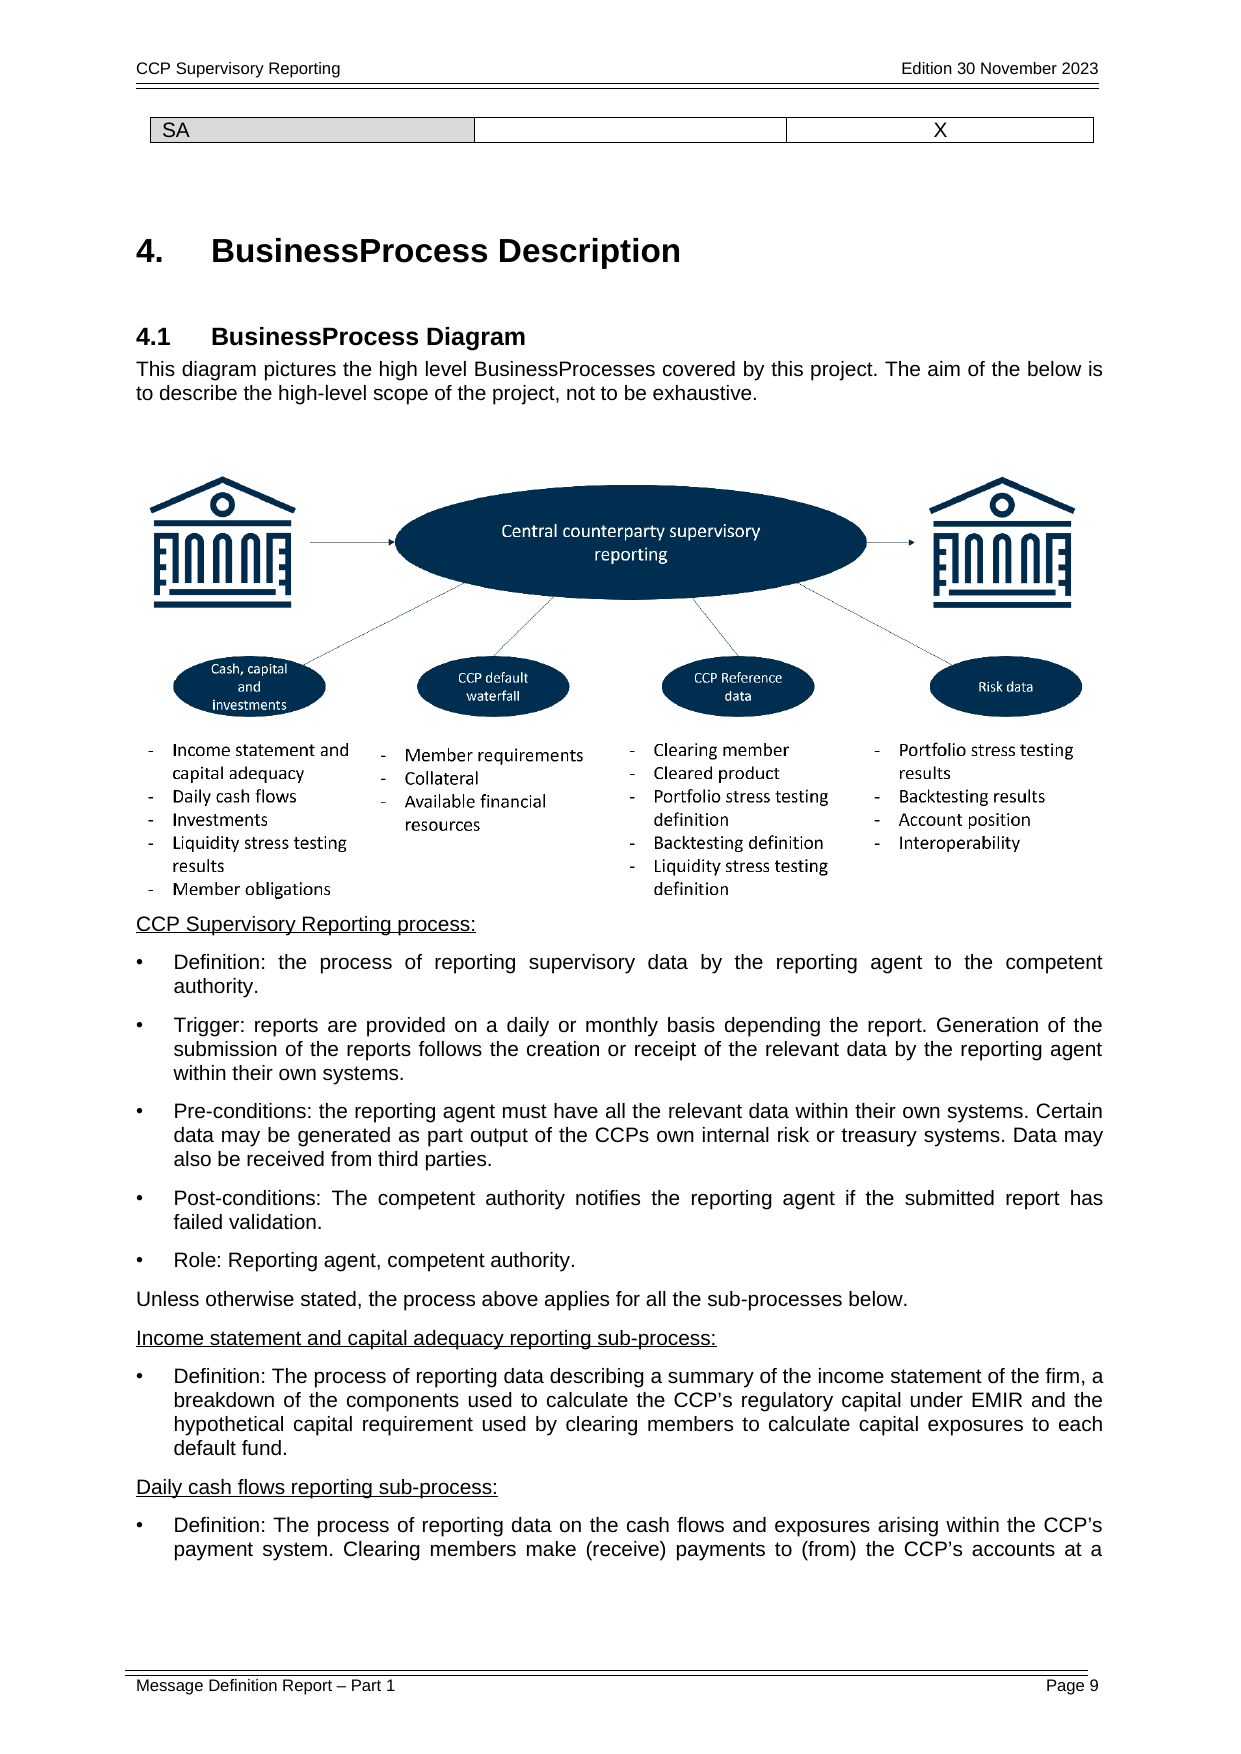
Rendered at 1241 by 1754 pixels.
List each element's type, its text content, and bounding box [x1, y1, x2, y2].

picture [135, 455, 1103, 912]
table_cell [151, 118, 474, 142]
list Role: Reporting agent, competent authority. [136, 1248, 1104, 1272]
text This diagram pictures the high level BusinessProcesses covered by this project. The aim of the below is to describe the high-level scope of the project, not to be exhaustive. [136, 357, 1104, 405]
text Daily cash flows reporting sub-process: [136, 1474, 1104, 1498]
list Definition: the process of reporting supervisory data by the reporting agent to the competent authority. [136, 950, 1104, 998]
list Post-conditions: The competent authority notifies the reporting agent if the submitted report has failed validation. [136, 1186, 1104, 1234]
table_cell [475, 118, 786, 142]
text Income statement and capital adequacy reporting sub-process: [136, 1325, 1104, 1349]
subtitle BusinessProcess Description [136, 231, 1104, 270]
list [136, 1513, 1104, 1561]
text Unless otherwise stated, the process above applies for all the sub-processes below. [136, 1287, 1104, 1311]
list Pre-conditions: the reporting agent must have all the relevant data within their own systems. Certain data may be generated as part output of the CCPs own internal risk or treasury systems. Data may also be received from third parties. [136, 1099, 1104, 1171]
list Trigger: reports are provided on a daily or monthly basis depending the report. Generation of the submission of the reports follows the creation or receipt of the relevant data by the reporting agent within their own systems. [136, 1012, 1104, 1084]
subtitle BusinessProcess Diagram [136, 322, 1104, 351]
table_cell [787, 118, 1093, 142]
list Definition: The process of reporting data describing a summary of the income statement of the firm, a breakdown of the components used to calculate the CCP’s regulatory capital under EMIR and the hypothetical capital requirement used by clearing members to calculate capital exposures to each default fund. [136, 1364, 1104, 1460]
